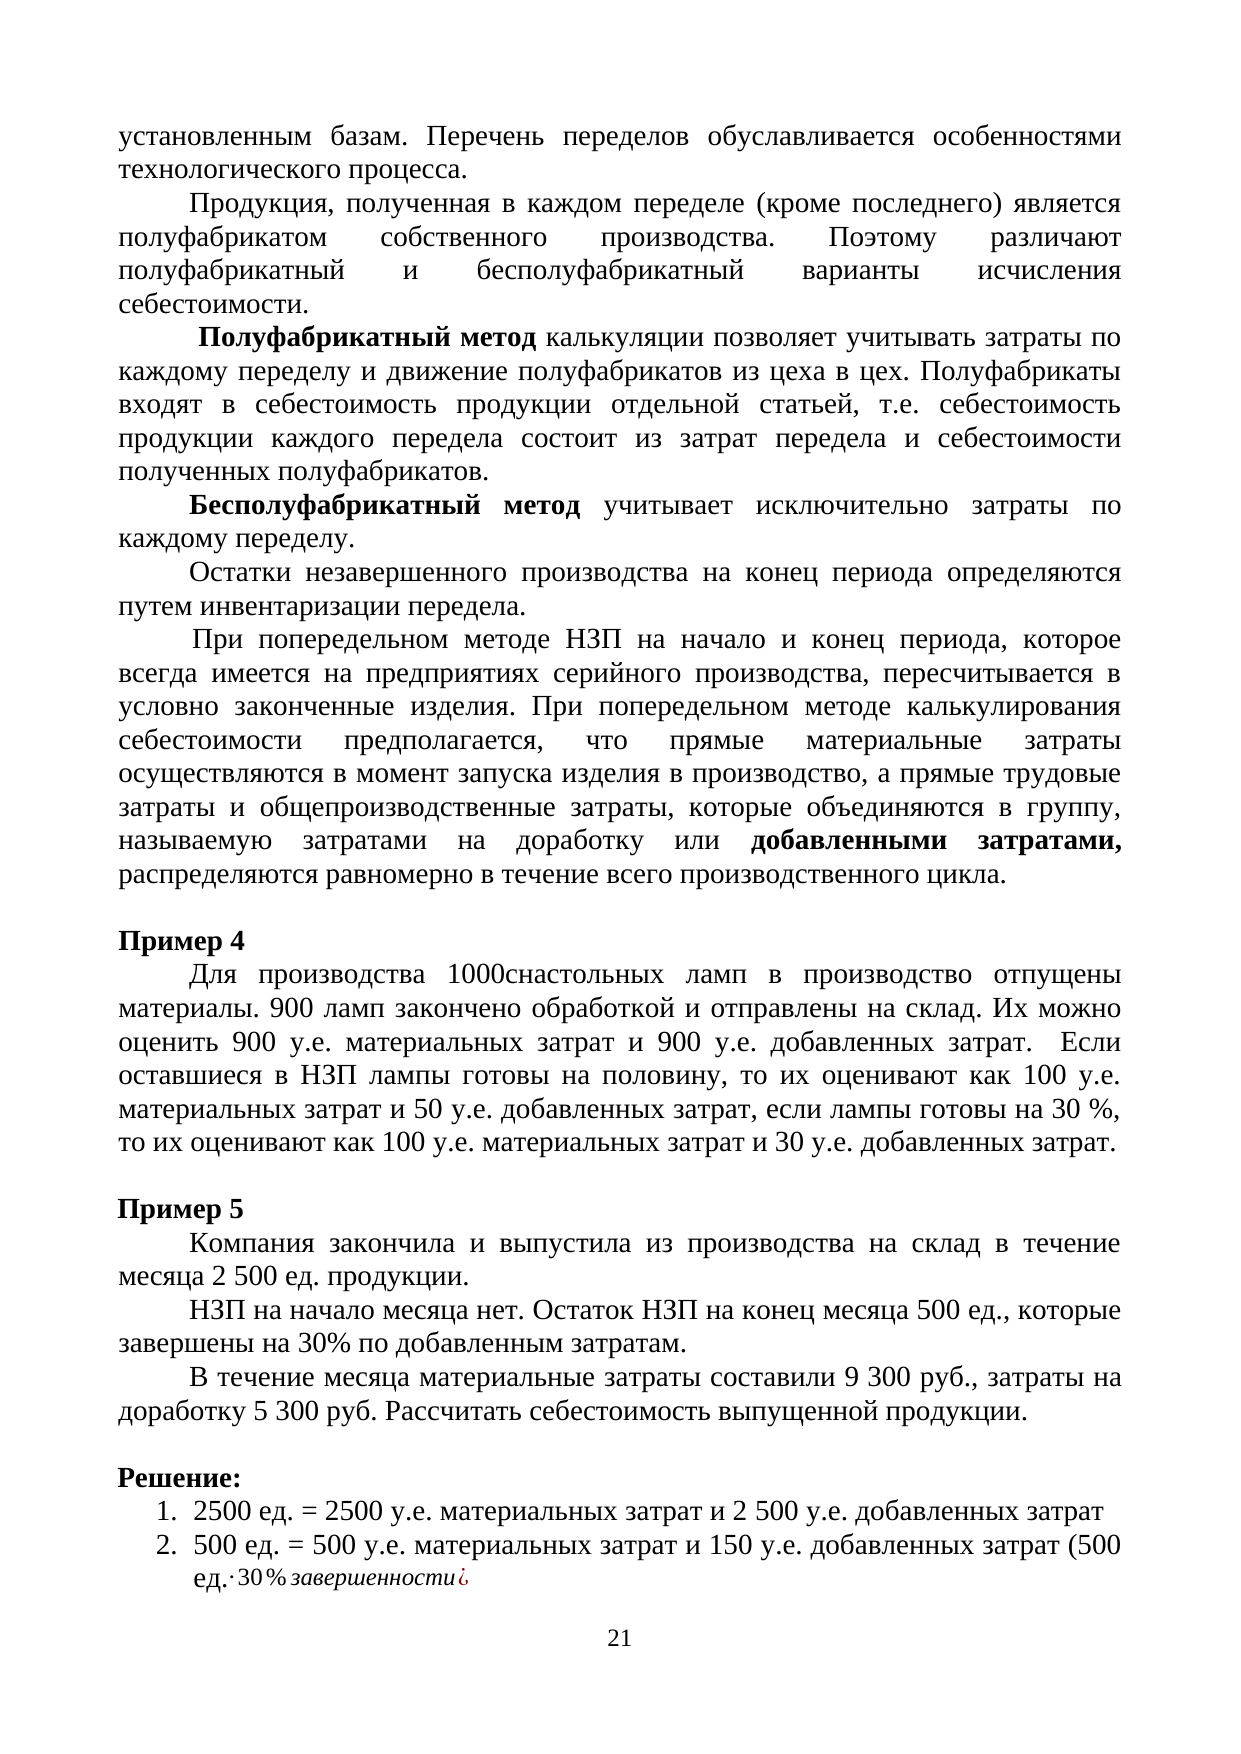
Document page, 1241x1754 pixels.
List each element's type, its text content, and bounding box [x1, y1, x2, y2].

text Пример 5 [117, 1191, 1122, 1225]
list 2500 ед. = 2500 у.е. материальных затрат и 2 500 у.е. добавленных затрат [156, 1493, 1122, 1527]
text Продукция, полученная в каждом переделе (кроме последнего) является полуфабрикатом собственного производства. Поэтому различают полуфабрикатный и бесполуфабрикатный варианты исчисления себестоимости. [118, 185, 1122, 319]
text Остатки незавершенного производства на конец периода определяются путем инвентаризации передела. [118, 554, 1122, 621]
text Решение: [117, 1460, 1122, 1493]
text Для производства 1000снастольных ламп в производство отпущены материалы. 900 ламп закончено обработкой и отправлены на склад. Их можно оценить 900 у.е. материальных затрат и 900 у.е. добавленных затрат. Если оставшиеся в НЗП лампы готовы на половину, то их оценивают как 100 у.е. материальных затрат и 50 у.е. добавленных затрат, если лампы готовы на 30 %, то их оценивают как 100 у.е. материальных затрат и 30 у.е. добавленных затрат. [118, 957, 1122, 1158]
text НЗП на начало месяца нет. Остаток НЗП на конец месяца 500 ед., которые завершены на 30% по добавленным затратам. [117, 1292, 1122, 1359]
list 500 ед. = 500 у.е. материальных затрат и 150 у.е. добавленных затрат (500 ед. [156, 1527, 1122, 1594]
text Полуфабрикатный метод калькуляции позволяет учитывать затраты по каждому переделу и движение полуфабрикатов из цеха в цех. Полуфабрикаты входят в себестоимость продукции отдельной статьей, т.е. себестоимость продукции каждого передела состоит из затрат передела и себестоимости полученных полуфабрикатов. [118, 319, 1122, 487]
text Пример 4 [118, 923, 1122, 957]
text Бесполуфабрикатный метод учитывает исключительно затраты по каждому переделу. [118, 487, 1122, 554]
text Компания закончила и выпустила из производства на склад в течение месяца 2 500 ед. продукции. [117, 1225, 1122, 1292]
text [118, 118, 1122, 185]
text При попередельном методе НЗП на начало и конец периода, которое всегда имеется на предприятиях серийного производства, пересчитывается в условно законченные изделия. При попередельном методе калькулирования себестоимости предполагается, что прямые материальные затраты осуществляются в момент запуска изделия в производство, а прямые трудовые затраты и общепроизводственные затраты, которые объединяются в группу, называемую затратами на доработку или добавленными затратами, распределяются равномерно в течение всего производственного цикла. [118, 621, 1122, 889]
text В течение месяца материальные затраты составили 9 300 руб., затраты на доработку 5 300 руб. Рассчитать себестоимость выпущенной продукции. [117, 1359, 1122, 1426]
